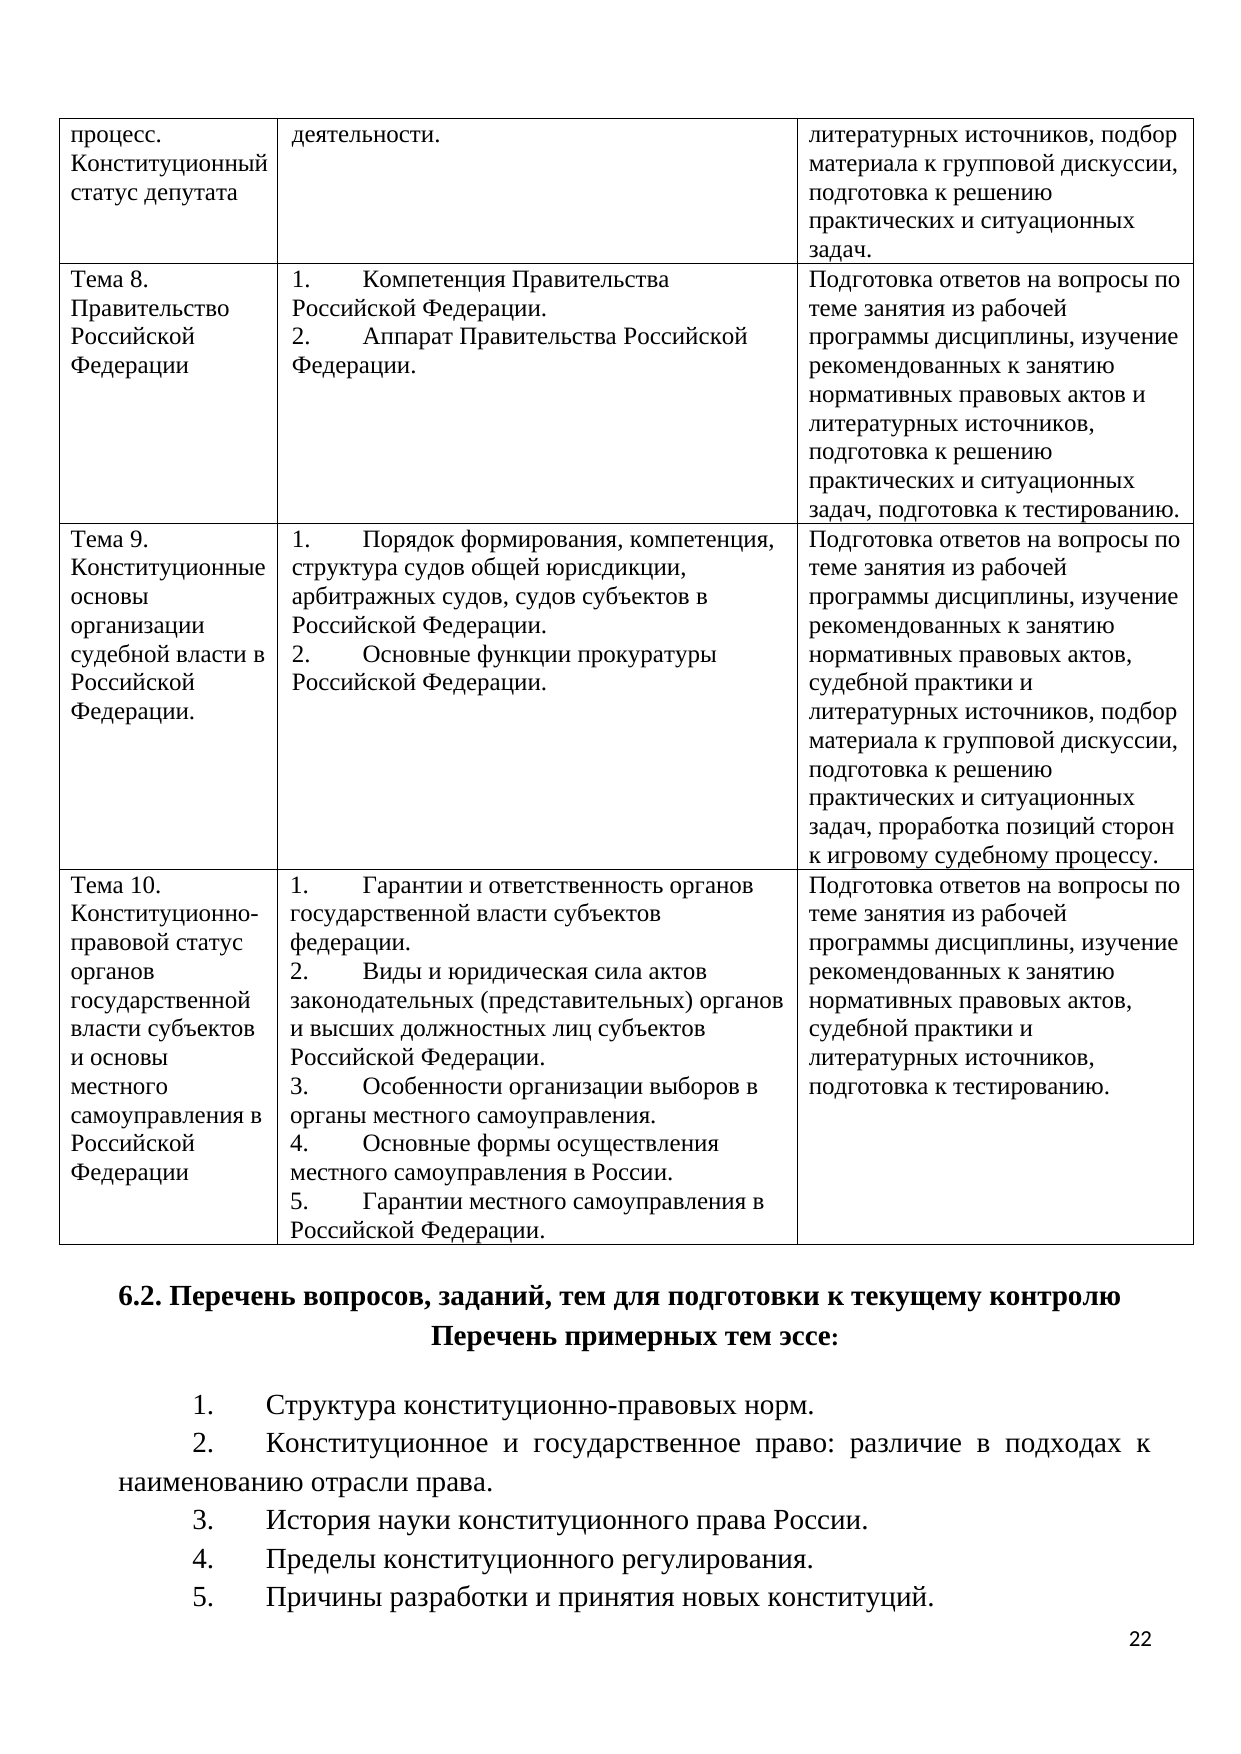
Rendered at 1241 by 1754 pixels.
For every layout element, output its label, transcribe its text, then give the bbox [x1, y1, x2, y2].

table_cell Подготовка ответов на вопросы по теме занятия из рабочей программы дисциплины, изучение рекомендованных к занятию нормативных правовых актов и литературных источников, подготовка к решению практических и ситуационных задач, подготовка к тестированию. [798, 264, 1193, 523]
text 6.2. Перечень вопросов, заданий, тем для подготовки к текущему контролю [118, 1278, 1152, 1312]
table_cell Тема 9. Конституционные основы организации судебной власти в Российской Федерации. [60, 524, 277, 869]
list Конституционное и государственное право: различие в подходах к наименованию отрасли права. [118, 1425, 1152, 1497]
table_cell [798, 119, 1193, 263]
table_cell Подготовка ответов на вопросы по теме занятия из рабочей программы дисциплины, изучение рекомендованных к занятию нормативных правовых актов, судебной практики и литературных источников, подбор материала к групповой дискуссии, подготовка к решению практических и ситуационных задач, проработка позиций сторон к игровому судебному процессу. [798, 524, 1193, 869]
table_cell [278, 119, 797, 263]
table_cell Компетенция Правительства Российской Федерации. Аппарат Правительства Российской Федерации. [278, 264, 797, 523]
table_cell Подготовка ответов на вопросы по теме занятия из рабочей программы дисциплины, изучение рекомендованных к занятию нормативных правовых актов, судебной практики и литературных источников, подготовка к тестированию. [798, 870, 1193, 1243]
table_cell Порядок формирования, компетенция, структура судов общей юрисдикции, арбитражных судов, судов субъектов в Российской Федерации. Основные функции прокуратуры Российской Федерации. [278, 524, 797, 869]
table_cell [60, 119, 277, 263]
list История науки конституционного права России. [118, 1502, 1152, 1536]
list Структура конституционно-правовых норм. [118, 1387, 1152, 1420]
table_cell Тема 10. Конституционно-правовой статус органов государственной власти субъектов и основы местного самоуправления в Российской Федерации [60, 870, 277, 1243]
table_cell Тема 8. Правительство Российской Федерации [60, 264, 277, 523]
table_cell Гарантии и ответственность органов государственной власти субъектов федерации. Виды и юридическая сила актов законодательных (представительных) органов и высших должностных лиц субъектов Российской Федерации. Особенности организации выборов в органы местного самоуправления. Основные формы осуществления местного самоуправления в России. Гарантии местного самоуправления в Российской Федерации. [278, 870, 797, 1243]
text Перечень примерных тем эссе: [118, 1312, 1152, 1353]
list Пределы конституционного регулирования. [118, 1541, 1152, 1574]
list Причины разработки и принятия новых конституций. [118, 1579, 1152, 1613]
